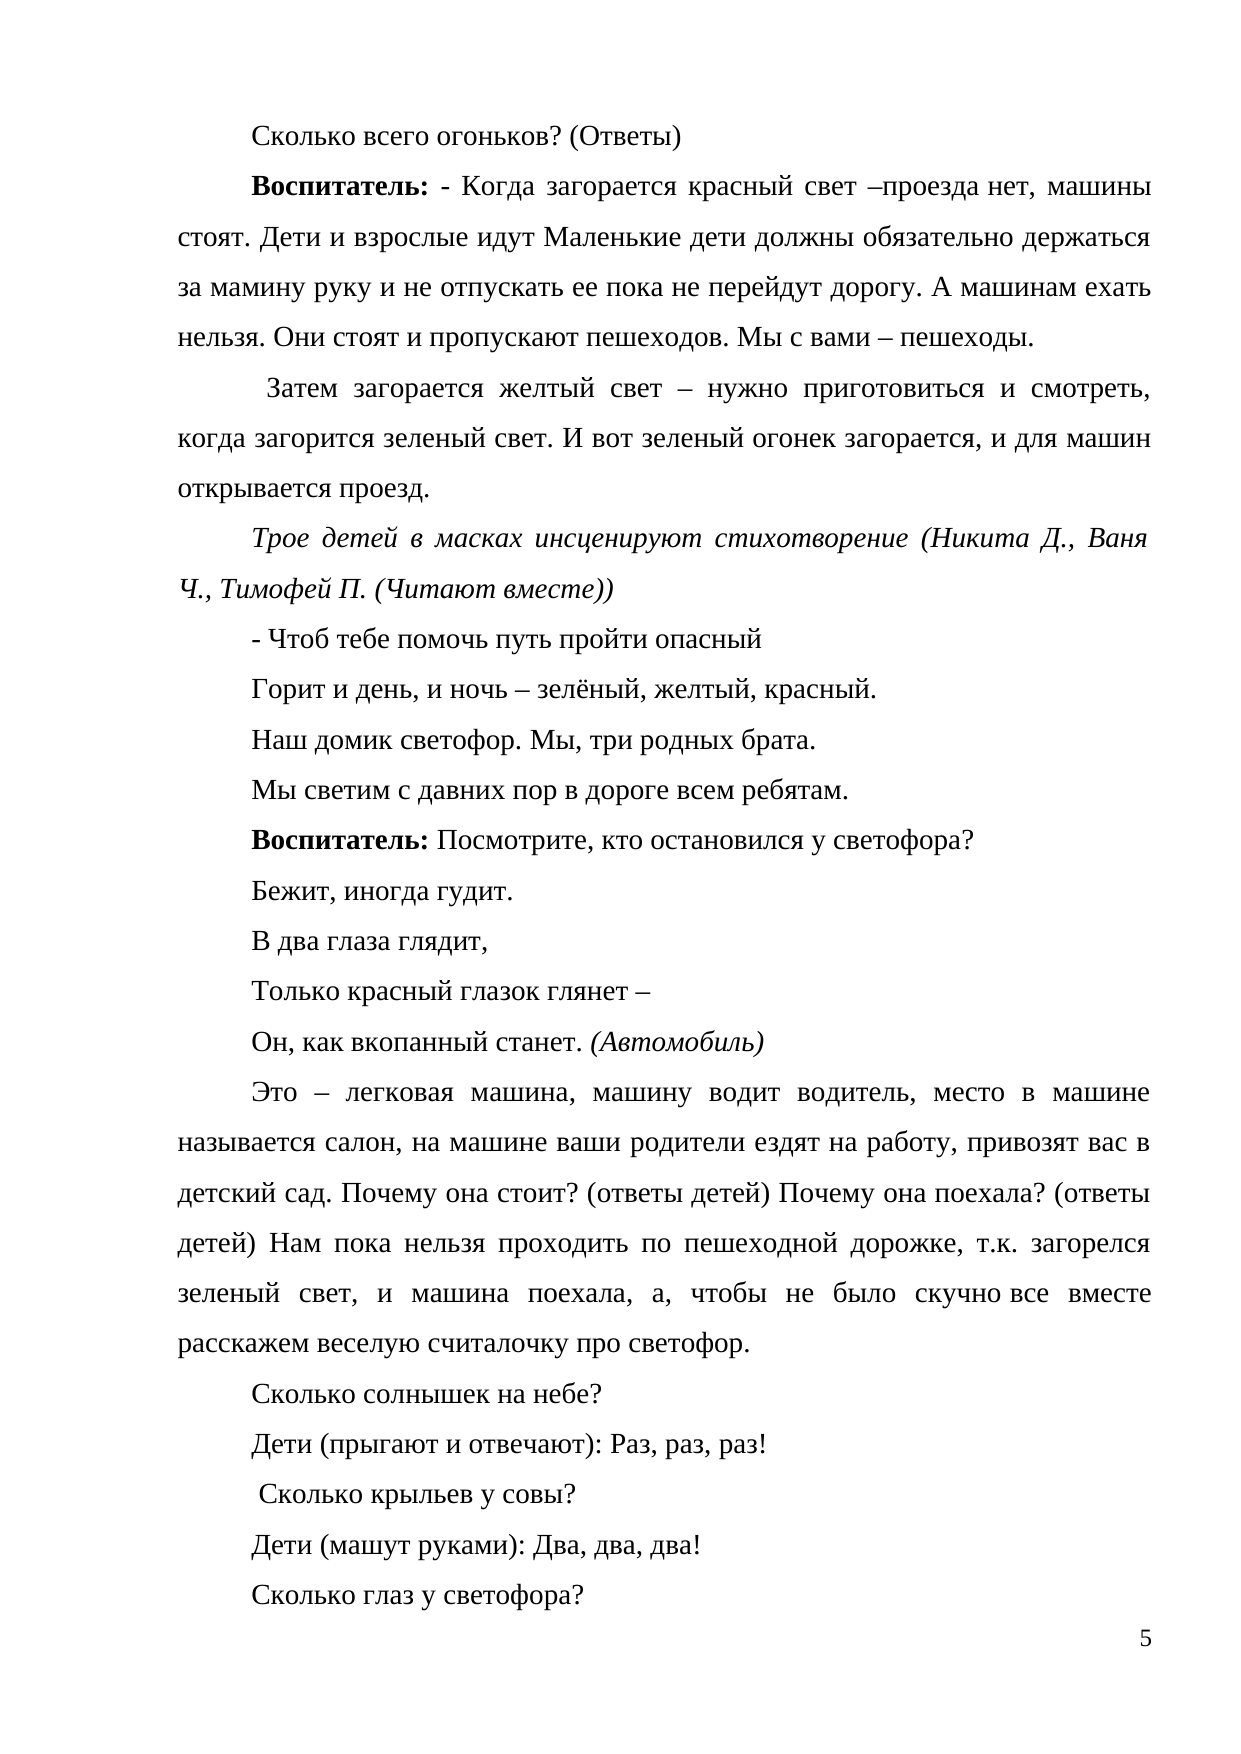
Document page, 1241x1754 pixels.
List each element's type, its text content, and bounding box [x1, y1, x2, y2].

text В два глаза глядит, [177, 923, 1152, 957]
text Это – легковая машина, машину водит водитель, место в машине называется салон, на машине ваши родители ездят на работу, привозят вас в детский сад. Почему она стоит? (ответы детей) Почему она поехала? (ответы детей) Нам пока нельзя проходить по пешеходной дорожке, т.к. загорелся зеленый свет, и машина поехала, а, чтобы не было скучно все вместе расскажем веселую считалочку про светофор. [177, 1074, 1152, 1359]
text Только красный глазок глянет – [177, 973, 1152, 1007]
text Сколько солнышек на небе? [177, 1376, 1152, 1409]
text Наш домик светофор. Мы, три родных брата. [177, 722, 1152, 755]
text Сколько всего огоньков? (Ответы) [177, 118, 1152, 152]
text Затем загорается желтый свет – нужно приготовиться и смотреть, когда загорится зеленый свет. И вот зеленый огонек загорается, и для машин открывается проезд. [177, 370, 1152, 504]
text Сколько крыльев у совы? [177, 1477, 1152, 1510]
text Дети (машут руками): Два, два, два! [177, 1527, 1152, 1560]
text Воспитатель: Посмотрите, кто остановился у светофора? [177, 822, 1152, 856]
text Он, как вкопанный станет. (Автомобиль) [177, 1024, 1152, 1057]
text Дети (прыгают и отвечают): Раз, раз, раз! [177, 1426, 1152, 1460]
text Горит и день, и ночь – зелёный, желтый, красный. [177, 672, 1152, 705]
text Мы светим с давних пор в дороге всем ребятам. [177, 772, 1152, 806]
text Воспитатель: - Когда загорается красный свет –проезда нет, машины стоят. Дети и взрослые идут Маленькие дети должны обязательно держаться за мамину руку и не отпускать ее пока не перейдут дорогу. А машинам ехать нельзя. Они стоят и пропускают пешеходов. Мы с вами – пешеходы. [177, 168, 1152, 353]
text - Чтоб тебе помочь путь пройти опасный [177, 621, 1152, 655]
text Сколько глаз у светофора? [177, 1577, 1152, 1611]
text Бежит, иногда гудит. [177, 873, 1152, 906]
text Трое детей в масках инсценируют стихотворение (Никита Д., Ваня Ч., Тимофей П. (Читают вместе)) [177, 521, 1152, 604]
